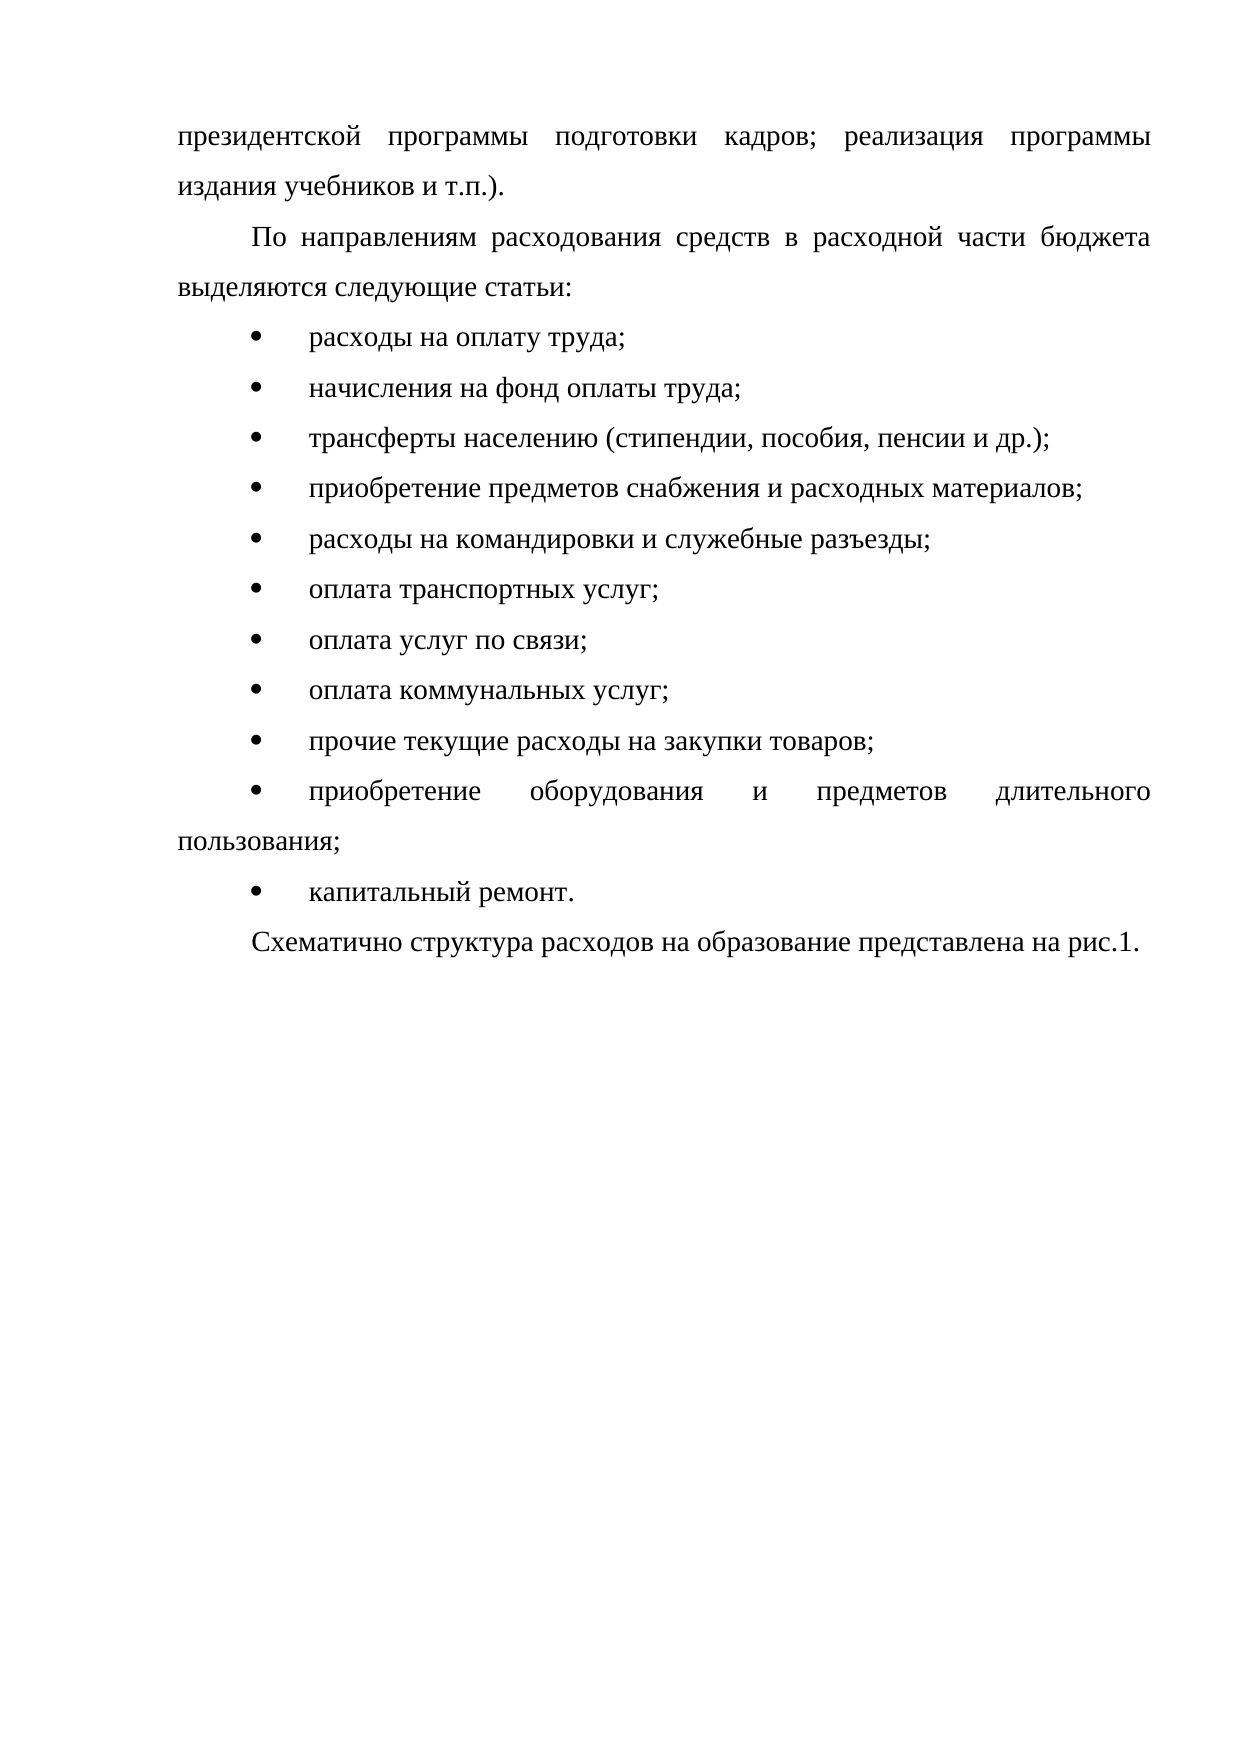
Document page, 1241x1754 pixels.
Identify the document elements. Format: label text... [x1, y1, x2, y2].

list начисления на фонд оплаты труда; [177, 370, 1152, 403]
list прочие текущие расходы на закупки товаров; [177, 723, 1152, 756]
list оплата услуг по связи; [177, 622, 1152, 656]
list трансферты населению (стипендии, пособия, пенсии и др.); [177, 420, 1152, 454]
list оплата транспортных услуг; [177, 571, 1152, 605]
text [177, 118, 1152, 202]
list приобретение оборудования и предметов длительного пользования; [177, 773, 1152, 857]
text По направлениям расходования средств в расходной части бюджета выделяются следующие статьи: [177, 219, 1152, 303]
list оплата коммунальных услуг; [177, 672, 1152, 706]
list расходы на оплату труда; [177, 319, 1152, 353]
list расходы на командировки и служебные разъезды; [177, 521, 1152, 555]
text Схематично структура расходов на образование представлена на рис.1. [177, 924, 1152, 958]
list приобретение предметов снабжения и расходных материалов; [177, 471, 1152, 504]
list капитальный ремонт. [177, 874, 1152, 907]
